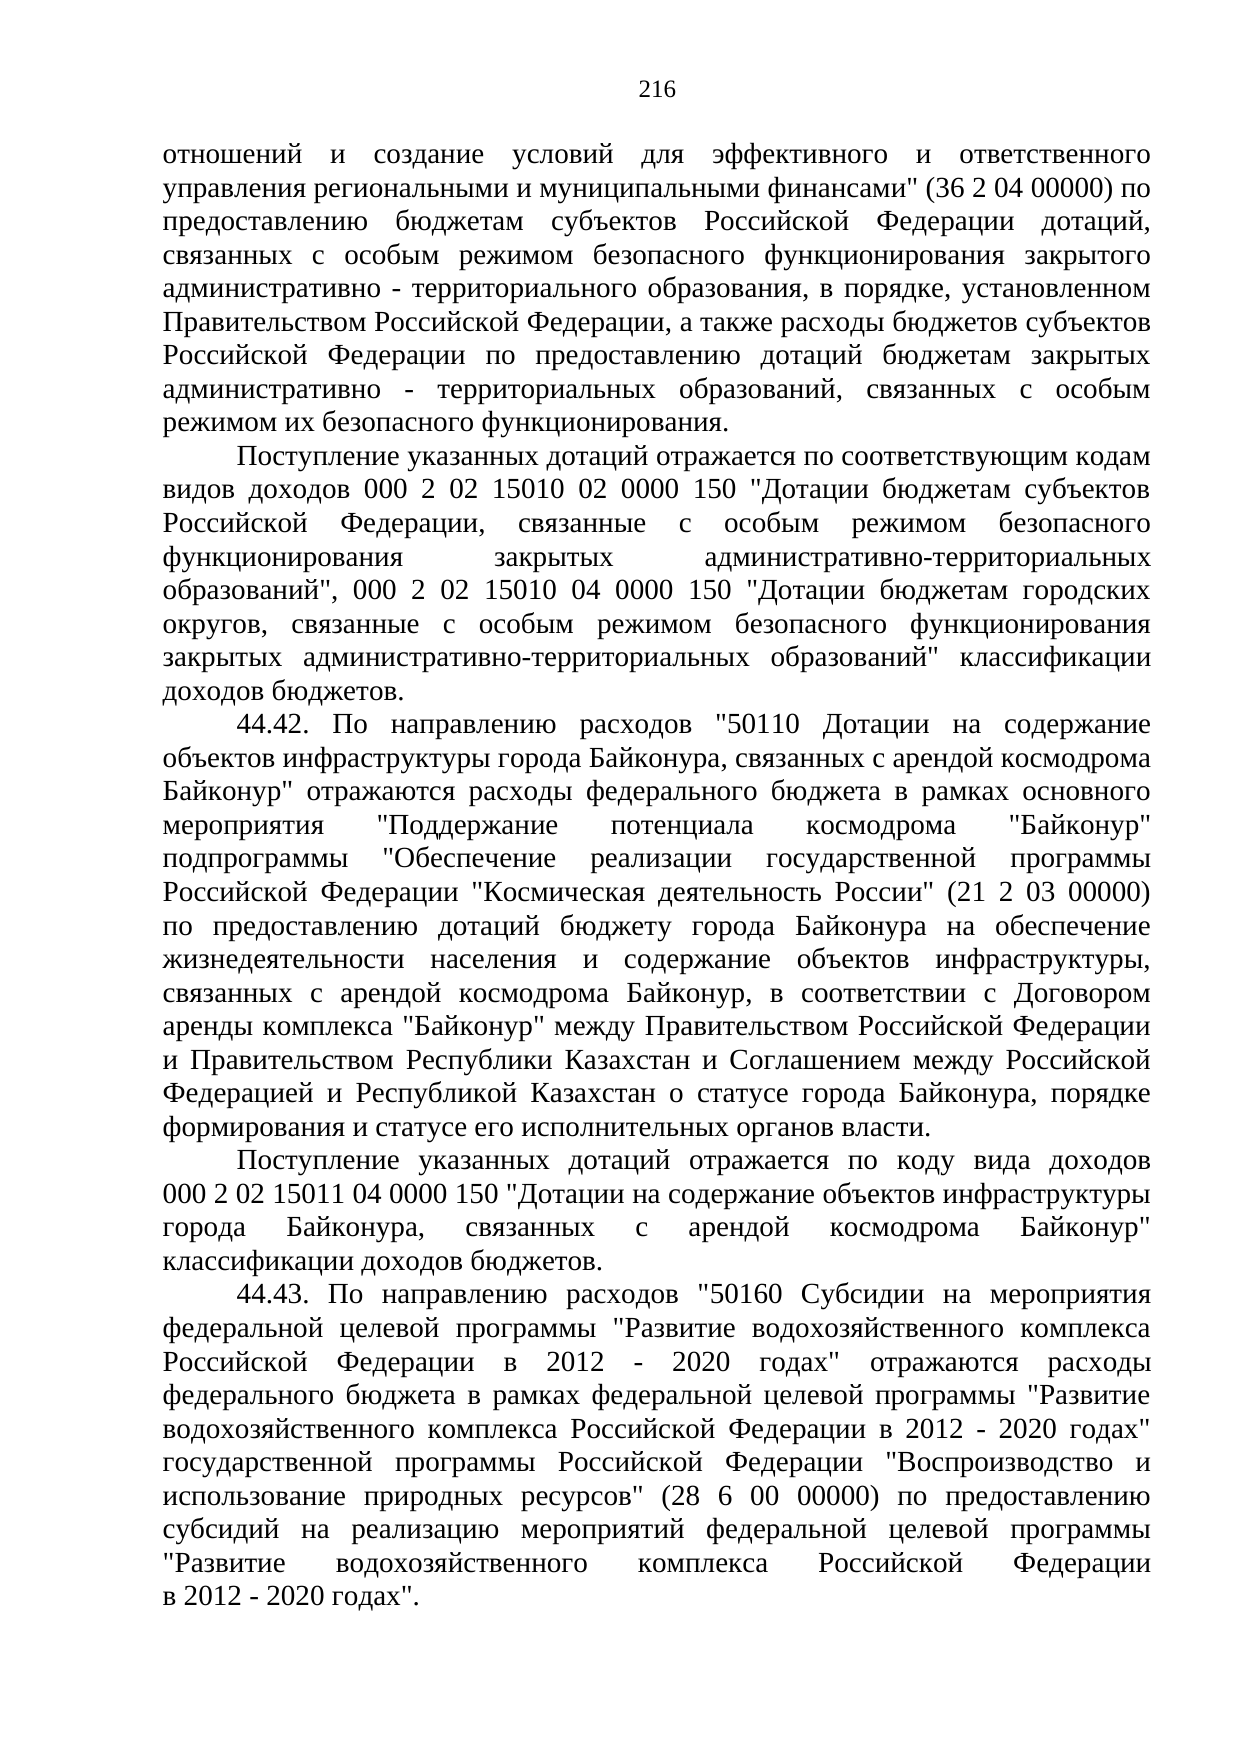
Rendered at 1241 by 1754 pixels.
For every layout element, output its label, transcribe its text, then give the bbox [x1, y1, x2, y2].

text 44.42. По направлению расходов "50110 Дотации на содержание объектов инфраструктуры города Байконура, связанных с арендой космодрома Байконур" отражаются расходы федерального бюджета в рамках основного мероприятия "Поддержание потенциала космодрома "Байконур" подпрограммы "Обеспечение реализации государственной программы Российской Федерации "Космическая деятельность России" (21 2 03 00000) по предоставлению дотаций бюджету города Байконура на обеспечение жизнедеятельности населения и содержание объектов инфраструктуры, связанных с арендой космодрома Байконур, в соответствии с Договором аренды комплекса "Байконур" между Правительством Российской Федерации и Правительством Республики Казахстан и Соглашением между Российской Федерацией и Республикой Казахстан о статусе города Байконура, порядке формирования и статусе его исполнительных органов власти. [162, 706, 1152, 1142]
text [162, 136, 1152, 438]
text Поступление указанных дотаций отражается по соответствующим кодам видов доходов 000 2 02 15010 02 0000 150 "Дотации бюджетам субъектов Российской Федерации, связанные с особым режимом безопасного функционирования закрытых административно-территориальных образований", 000 2 02 15010 04 0000 150 "Дотации бюджетам городских округов, связанные с особым режимом безопасного функционирования закрытых административно-территориальных образований" классификации доходов бюджетов. [162, 438, 1152, 706]
text Поступление указанных дотаций отражается по коду вида доходов 000 2 02 15011 04 0000 150 "Дотации на содержание объектов инфраструктуры города Байконура, связанных с арендой космодрома Байконур" классификации доходов бюджетов. [162, 1142, 1152, 1277]
text 44.43. По направлению расходов "50160 Субсидии на мероприятия федеральной целевой программы "Развитие водохозяйственного комплекса Российской Федерации в 2012 - 2020 годах" отражаются расходы федерального бюджета в рамках федеральной целевой программы "Развитие водохозяйственного комплекса Российской Федерации в 2012 - 2020 годах" государственной программы Российской Федерации "Воспроизводство и использование природных ресурсов" (28 6 00 00000) по предоставлению субсидий на реализацию мероприятий федеральной целевой программы "Развитие водохозяйственного комплекса Российской Федерации в 2012 - 2020 годах". [162, 1277, 1152, 1612]
